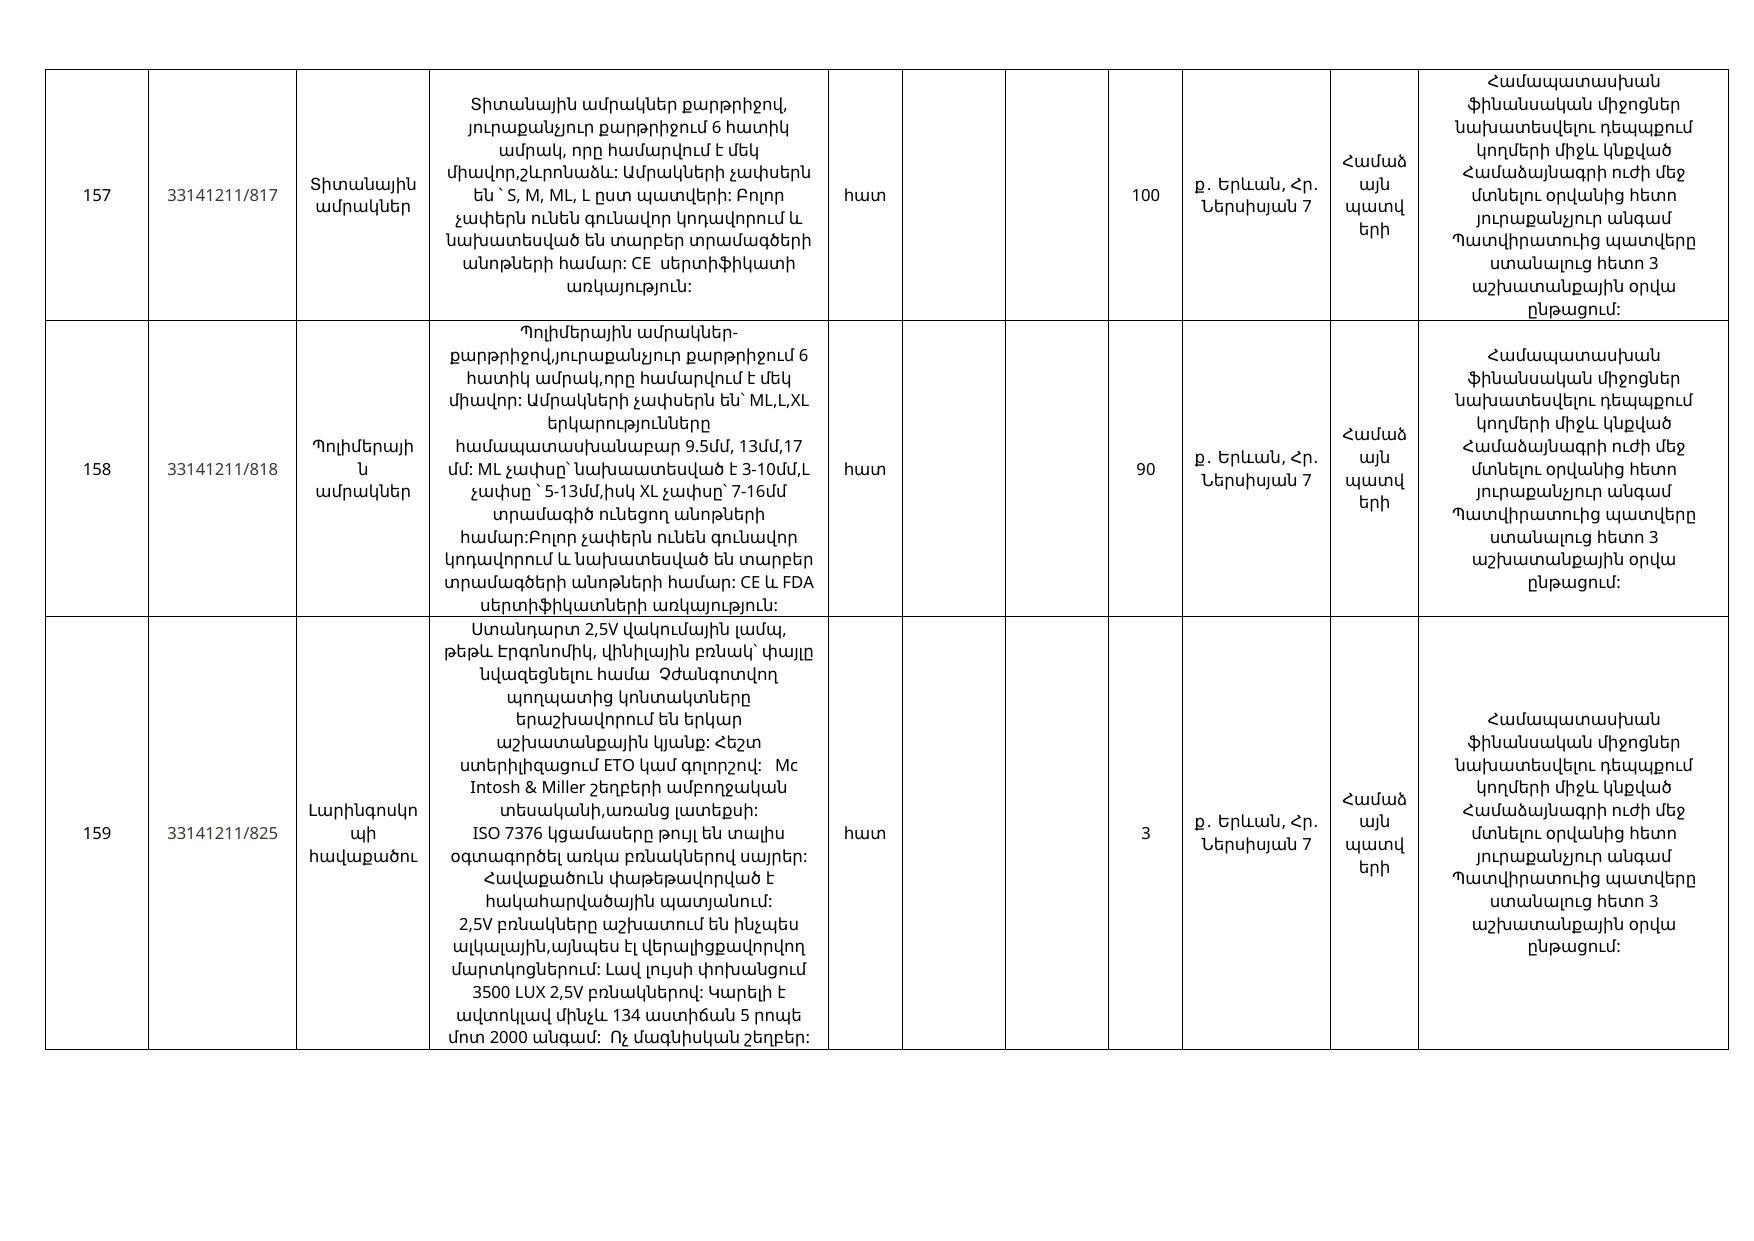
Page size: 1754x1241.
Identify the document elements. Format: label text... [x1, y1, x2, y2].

table_cell 100 [1109, 70, 1182, 320]
table_cell 33141211/817 [149, 70, 296, 320]
table_cell 3 [1109, 617, 1182, 1048]
table_cell Համաձայն պատվերի [1331, 617, 1418, 1048]
table_cell 33141211/825 [149, 617, 296, 1048]
table_cell 33141211/818 [149, 321, 296, 616]
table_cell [1183, 617, 1330, 1048]
table_cell Համաձայն պատվերի [1331, 321, 1418, 616]
table_cell Պոլիմերային ամրակներ- քարթրիջով,յուրաքանչյուր քարթրիջում 6 հատիկ ամրակ,որը համարվում է մեկ միավոր: Ամրակների չափսերն են՝ ML,L,XL երկարությունները համապատասխանաբար 9.5մմ, 13մմ,17 մմ: ML չափսը՝ նախաատեսված է 3-10մմ,L չափսը ՝ 5-13մմ,իսկ XL չափսը՝ 7-16մմ տրամագիծ ունեցող անոթների համար:Բոլոր չափերն ունեն գունավոր կոդավորում և նախատեսված են տարբեր տրամագծերի անոթների համար: CE և FDA սերտիֆիկատների առկայություն: [430, 321, 828, 616]
table_cell [903, 321, 1005, 616]
table_cell Լարինգոսկոպի հավաքածու [297, 617, 429, 1048]
table_cell 158 [46, 321, 148, 616]
table_cell հատ [829, 617, 902, 1048]
table_cell [903, 70, 1005, 320]
table_cell ք․ Երևան, Հր․ Ներսիսյան 7 [1183, 321, 1330, 616]
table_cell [1419, 617, 1728, 1048]
table_cell [903, 617, 1005, 1048]
table_cell հատ [829, 321, 902, 616]
table_cell հատ [829, 70, 902, 320]
table_cell [1006, 70, 1108, 320]
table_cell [1183, 70, 1330, 320]
table_cell [1006, 617, 1108, 1048]
table_cell 159 [46, 617, 148, 1048]
table_cell [1006, 321, 1108, 616]
table_cell Տիտանային ամրակներ քարթրիջով, յուրաքանչյուր քարթրիջում 6 հատիկ ամրակ, որը համարվում է մեկ միավոր,շևրոնաձև: Ամրակների չափսերն են ՝ S, M, ML, L ըստ պատվերի: Բոլոր չափերն ունեն գունավոր կոդավորում և նախատեսված են տարբեր տրամագծերի անոթների համար: CE սերտիֆիկատի առկայություն: [430, 70, 828, 320]
table_cell Համաձայն պատվերի [1331, 70, 1418, 320]
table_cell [1419, 70, 1728, 320]
table_cell 157 [46, 70, 148, 320]
table_cell Պոլիմերային ամրակներ [297, 321, 429, 616]
table_cell Տիտանային ամրակներ [297, 70, 429, 320]
table_cell 90 [1109, 321, 1182, 616]
table_cell Ստանդարտ 2,5V վակումային լամպ, թեթև Էրգոնոմիկ, վինիլային բռնակ՝ փայլը նվազեցնելու համա Չժանգոտվող պողպատից կոնտակտները երաշխավորում են երկար աշխատանքային կյանք: Հեշտ ստերիլիզացում ETO կամ գոլորշով: Mc Intosh & Miller շեղբերի ամբողջական տեսականի,առանց լատեքսի: ISO 7376 կցամասերը թույլ են տալիս օգտագործել առկա բռնակներով սայրեր: Հավաքածուն փաթեթավորված է հակահարվածային պատյանում: 2,5V բռնակները աշխատում են ինչպես ալկալային,այնպես էլ վերալիցքավորվող մարտկոցներում: Լավ լույսի փոխանցում 3500 LUX 2,5V բռնակներով: Կարելի է ավտոկլավ մինչև 134 աստիճան 5 րոպե մոտ 2000 անգամ: Ոչ մագնիսկան շեղբեր: [430, 617, 828, 1048]
